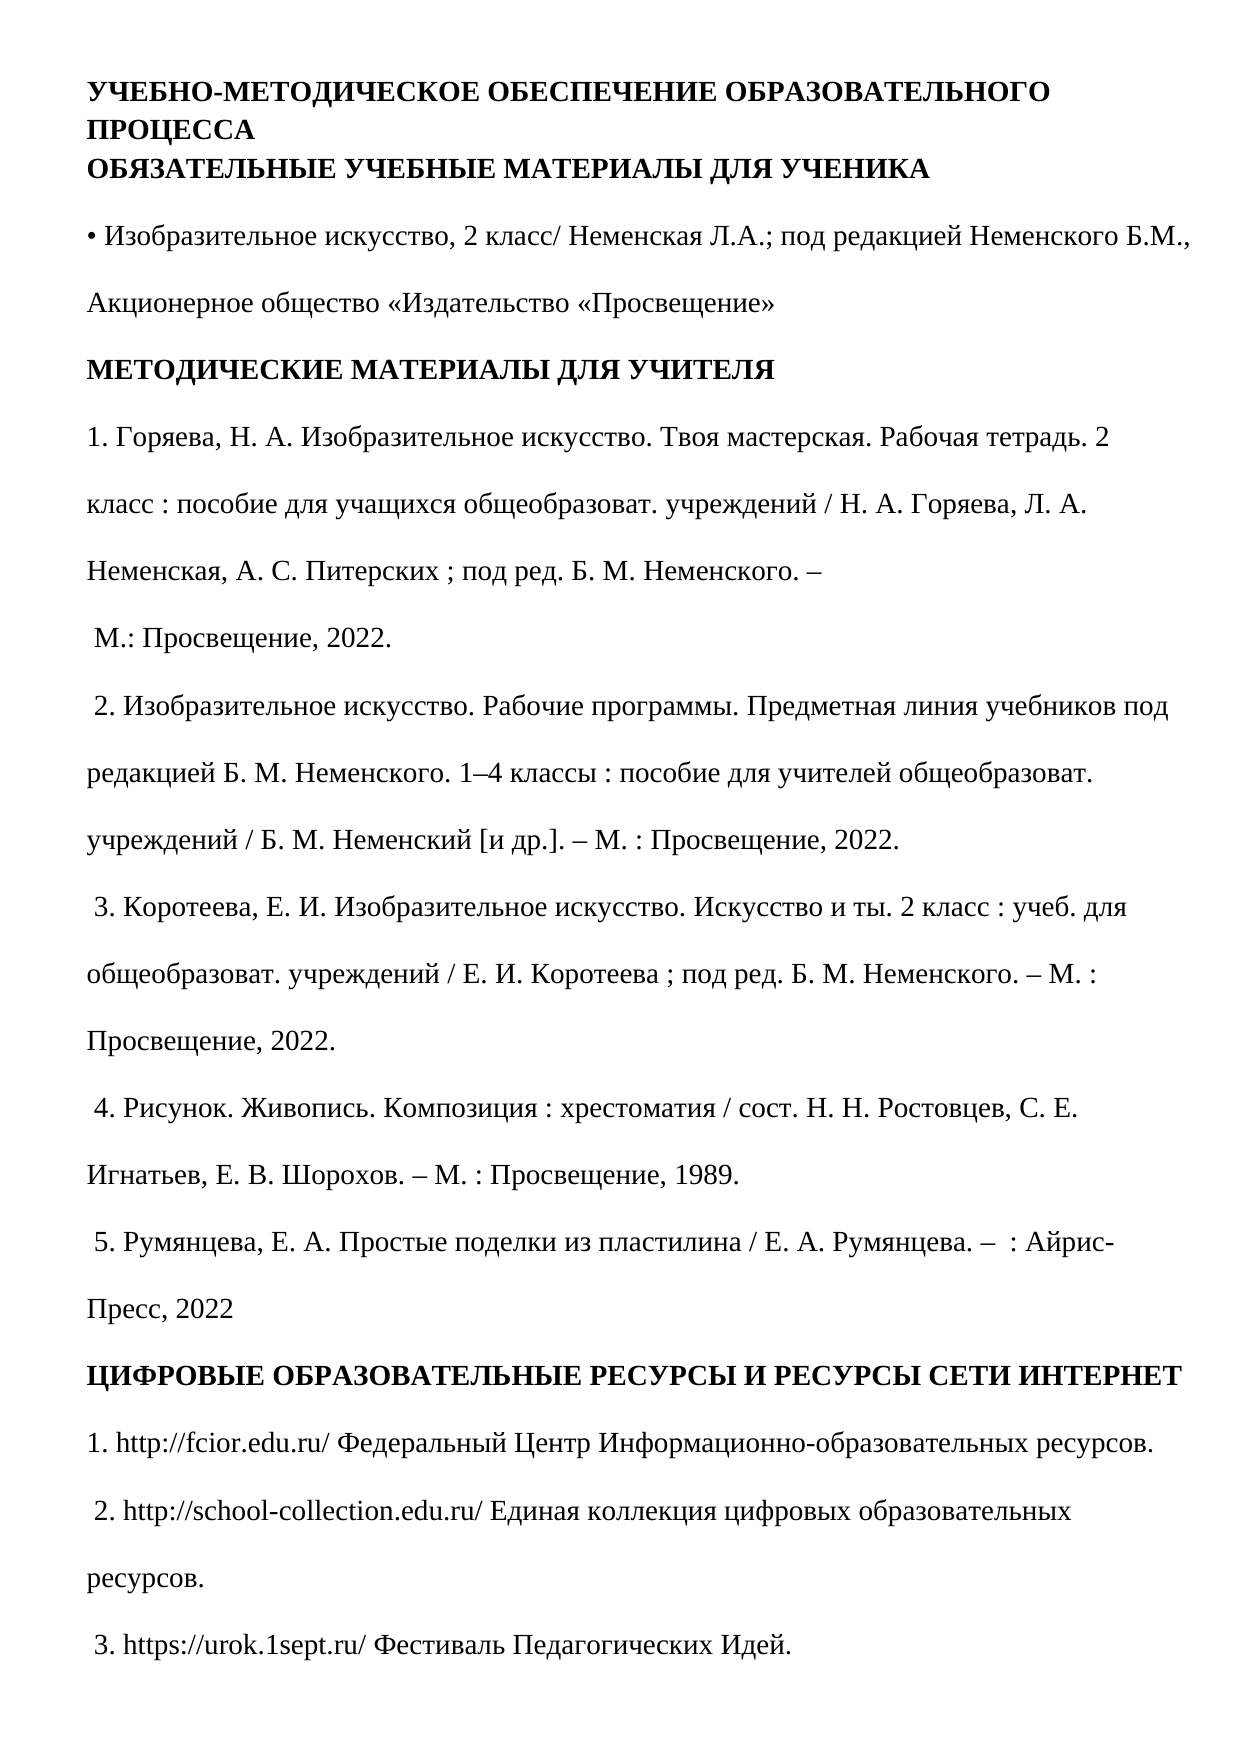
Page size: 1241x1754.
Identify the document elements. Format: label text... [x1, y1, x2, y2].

text УЧЕБНО-МЕТОДИЧЕСКОЕ ОБЕСПЕЧЕНИЕ ОБРАЗОВАТЕЛЬНОГО ПРОЦЕССА [86, 74, 1196, 146]
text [86, 1426, 1196, 1660]
text МЕТОДИЧЕСКИЕ МАТЕРИАЛЫ ДЛЯ УЧИТЕЛЯ [86, 352, 1196, 386]
text ОБЯЗАТЕЛЬНЫЕ УЧЕБНЫЕ МАТЕРИАЛЫ ДЛЯ УЧЕНИКА [86, 151, 1196, 184]
text 1. Горяева, Н. А. Изобразительное искусство. Твоя мастерская. Рабочая тетрадь. 2 класс : пособие для учащихся общеобразоват. учреждений / Н. А. Горяева, Л. А. Неменская, А. С. Питерских ; под ред. Б. М. Неменского. – М.: Просвещение, 2022. 2. Изобразительное искусство. Рабочие программы. Предметная линия учебников под редакцией Б. М. Неменского. 1–4 классы : пособие для учителей общеобразоват. учреждений / Б. М. Неменский [и др.]. – М. : Просвещение, 2022. 3. Коротеева, Е. И. Изобразительное искусство. Искусство и ты. 2 класс : учеб. для общеобразоват. учреждений / Е. И. Коротеева ; под ред. Б. М. Неменского. – М. : Просвещение, 2022. 4. Рисунок. Живопись. Композиция : хрестоматия / сост. Н. Н. Ростовцев, С. Е. Игнатьев, Е. В. Шорохов. – М. : Просвещение, 1989. 5. Румянцева, Е. А. Простые поделки из пластилина / Е. А. Румянцева. – : Айрис-Пресс, 2022 ЦИФРОВЫЕ ОБРАЗОВАТЕЛЬНЫЕ РЕСУРСЫ И РЕСУРСЫ СЕТИ ИНТЕРНЕТ [86, 419, 1196, 1392]
text • Изобразительное искусство, 2 класс/ Неменская Л.А.; под редакцией Неменского Б.М., Акционерное общество «Издательство «Просвещение» [86, 218, 1196, 319]
